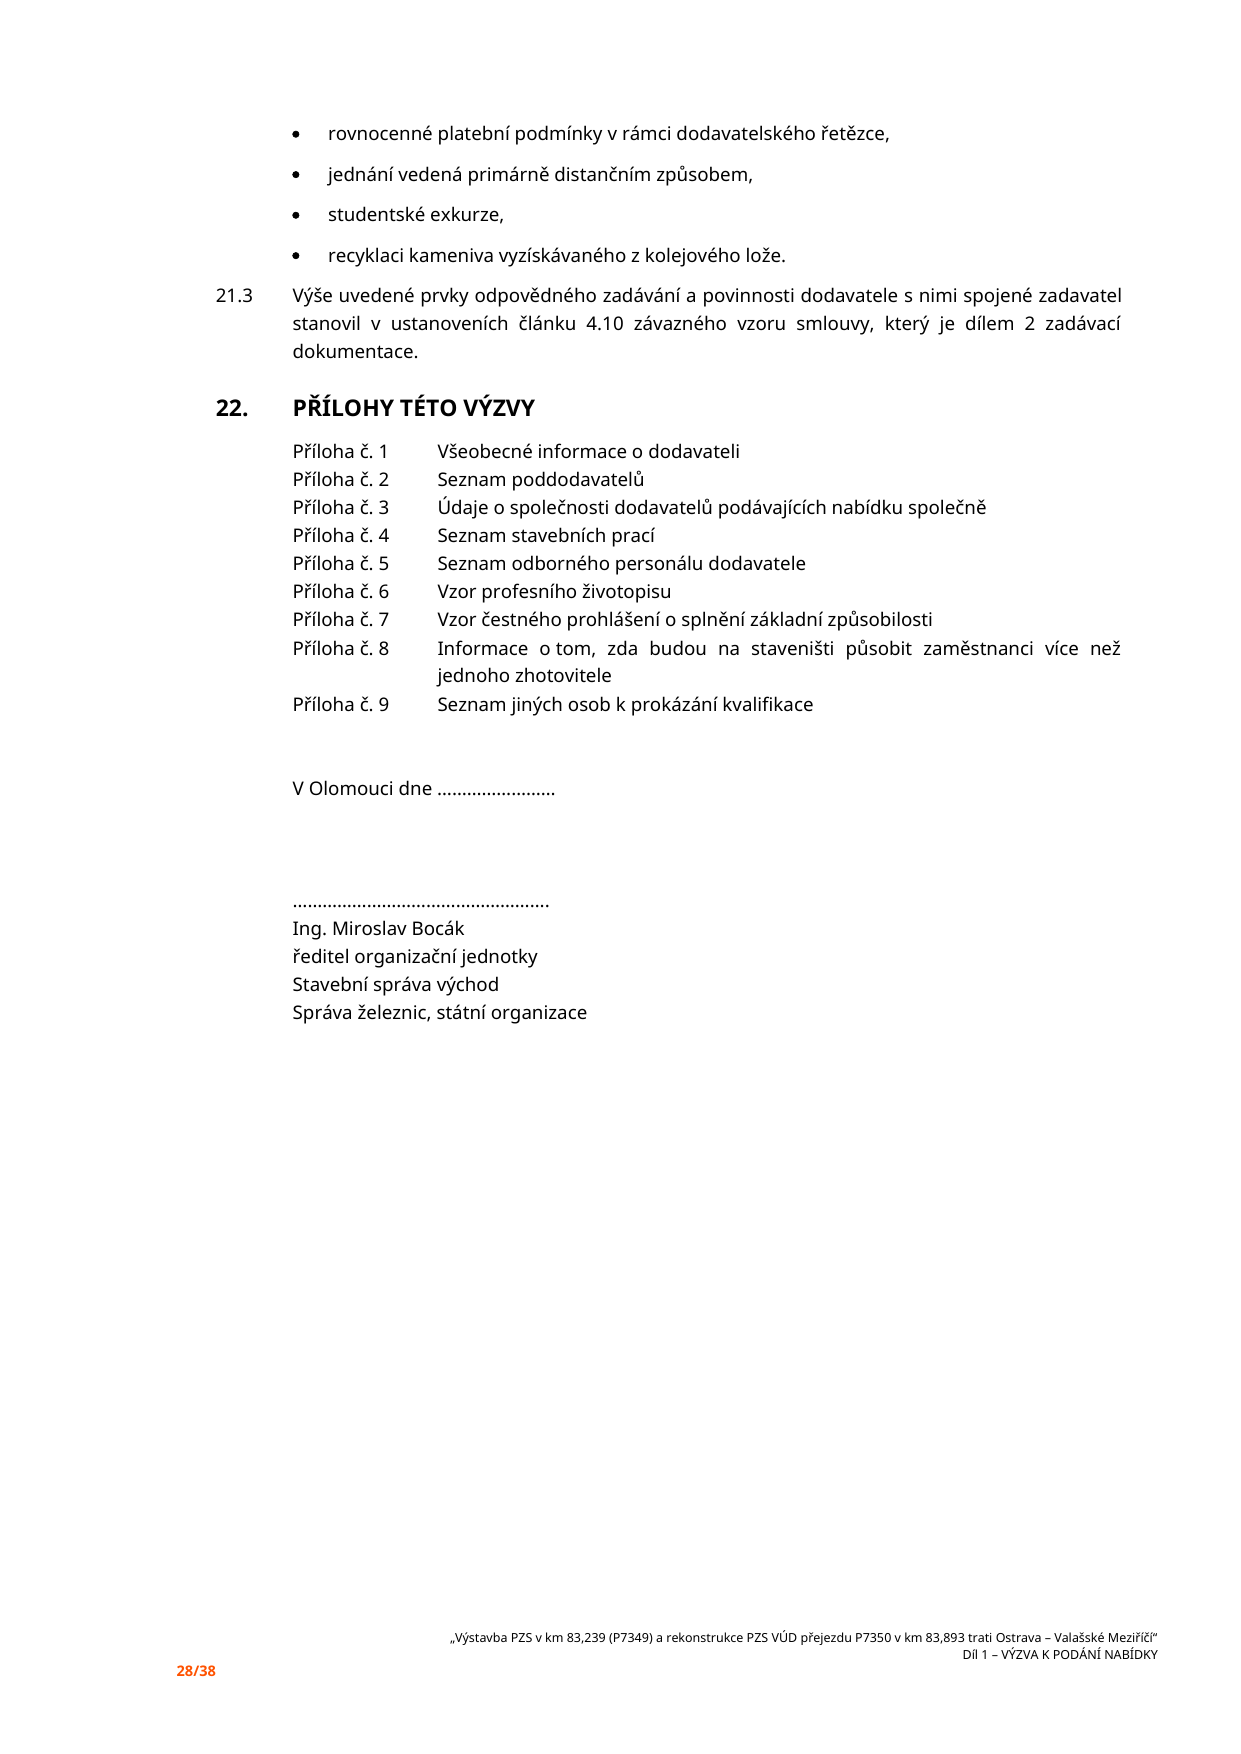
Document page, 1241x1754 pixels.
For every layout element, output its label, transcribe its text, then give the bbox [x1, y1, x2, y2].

text PŘÍLOHY TÉTO VÝZVY [216, 392, 1122, 423]
text Příloha č. 4 Seznam stavebních prací [292, 523, 1122, 548]
text V Olomouci dne …………………… [292, 775, 1122, 800]
text Výše uvedené prvky odpovědného zadávání a povinnosti dodavatele s nimi spojené zadavatel stanovil v ustanoveních článku 4.10 závazného vzoru smlouvy, který je dílem 2 zadávací dokumentace. [216, 283, 1122, 364]
text Stavební správa východ [292, 971, 1122, 997]
text Ing. Miroslav Bocák [292, 915, 1122, 941]
text rovnocenné platební podmínky v rámci dodavatelského řetězce, [292, 121, 1122, 146]
text studentské exkurze, [292, 202, 1122, 227]
text Příloha č. 6 Vzor profesního životopisu [292, 579, 1122, 604]
text jednání vedená primárně distančním způsobem, [292, 161, 1122, 187]
text ……………………………………………. [292, 887, 1122, 912]
text Správa železnic, státní organizace [292, 999, 1122, 1024]
text Příloha č. 5 Seznam odborného personálu dodavatele [292, 551, 1122, 576]
text recyklaci kameniva vyzískávaného z kolejového lože. [292, 242, 1122, 268]
text Příloha č. 7 Vzor čestného prohlášení o splnění základní způsobilosti [292, 607, 1122, 632]
text Příloha č. 8 Informace o tom, zda budou na staveništi působit zaměstnanci více než jednoho zhotovitele [292, 635, 1122, 688]
text Příloha č. 3 Údaje o společnosti dodavatelů podávajících nabídku společně [292, 495, 1122, 520]
text ředitel organizační jednotky [292, 943, 1122, 968]
text Příloha č. 1 Všeobecné informace o dodavateli [292, 439, 1122, 464]
text Příloha č. 9 Seznam jiných osob k prokázání kvalifikace [292, 691, 1122, 716]
text Příloha č. 2 Seznam poddodavatelů [292, 467, 1122, 492]
